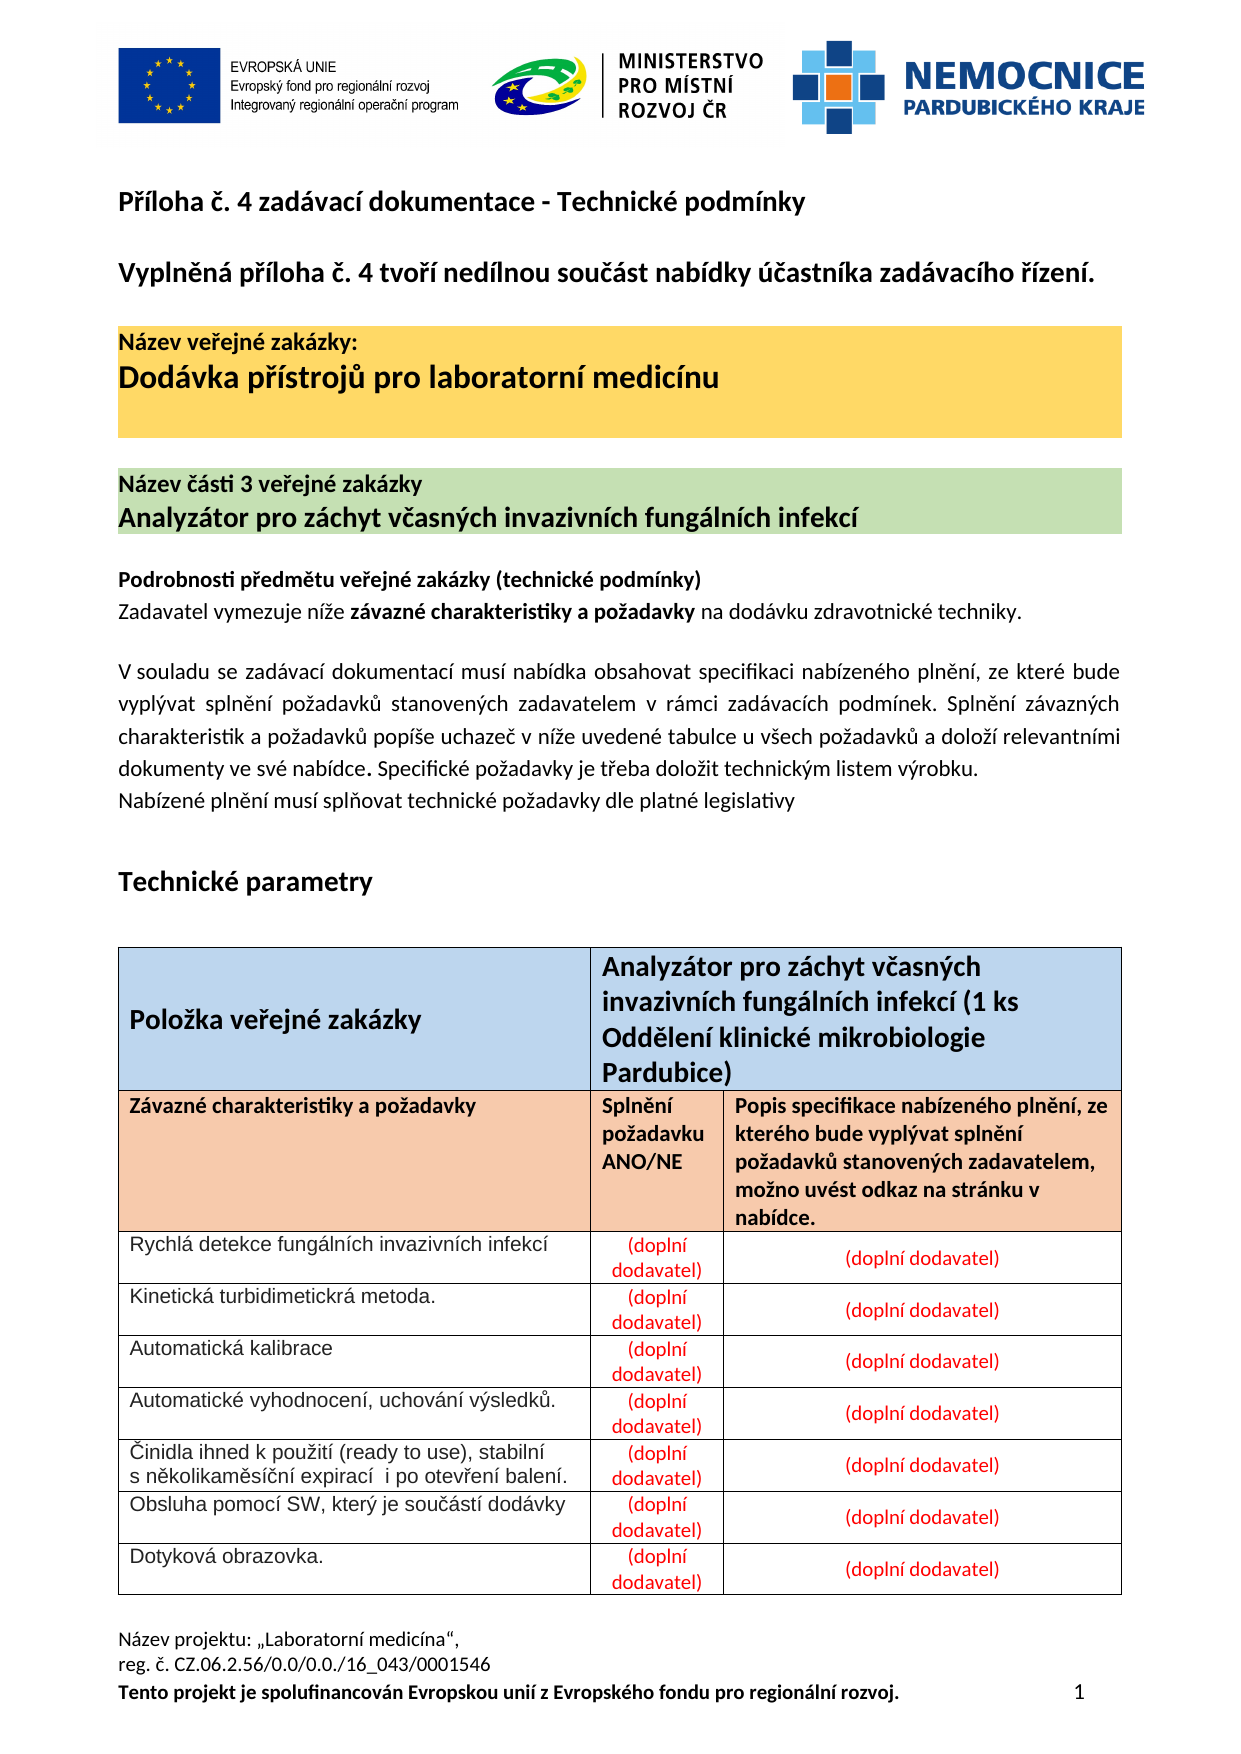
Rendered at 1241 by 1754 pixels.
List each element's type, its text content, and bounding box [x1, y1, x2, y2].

table_cell (doplní dodavatel) [591, 1440, 723, 1491]
subtitle Název části 3 veřejné zakázky [118, 468, 1122, 499]
text Vyplněná příloha č. 4 tvoří nedílnou součást nabídky účastníka zadávacího řízení. [118, 254, 1122, 290]
table_cell Kinetická turbidimetickrá metoda. [119, 1284, 590, 1335]
table_cell (doplní dodavatel) [724, 1388, 1121, 1439]
subtitle Technické parametry [118, 863, 1122, 899]
text Zadavatel vymezuje níže závazné charakteristiky a požadavky na dodávku zdravotnické techniky. [118, 597, 1122, 625]
picture [96, 22, 785, 148]
table_cell (doplní dodavatel) [591, 1336, 723, 1387]
table_cell Splnění požadavku ANO/NE [591, 1091, 723, 1231]
table_cell Dotyková obrazovka. [119, 1544, 590, 1594]
table_cell Popis specifikace nabízeného plnění, ze kterého bude vyplývat splnění požadavků stanovených zadavatelem, možno uvést odkaz na stránku v nabídce. [724, 1091, 1121, 1231]
table_cell Automatické vyhodnocení, uchování výsledků. [119, 1388, 590, 1439]
table_cell Činidla ihned k použití (ready to use), stabilní s několikaměsíční expirací i po otevření balení. [119, 1440, 590, 1491]
subtitle Analyzátor pro záchyt včasných invazivních fungálních infekcí [118, 499, 1122, 534]
table_cell (doplní dodavatel) [724, 1232, 1121, 1283]
picture [791, 39, 1145, 135]
table_header Analyzátor pro záchyt včasných invazivních fungálních infekcí (1 ks Oddělení klinické mikrobiologie Pardubice) [591, 948, 1121, 1090]
text Dodávka přístrojů pro laboratorní medicínu [118, 356, 1122, 397]
table_cell (doplní dodavatel) [724, 1492, 1121, 1542]
text Název veřejné zakázky: [118, 326, 1122, 356]
table_cell (doplní dodavatel) [724, 1544, 1121, 1594]
table_cell (doplní dodavatel) [591, 1544, 723, 1594]
text Příloha č. 4 zadávací dokumentace - Technické podmínky [118, 183, 1122, 219]
table_cell (doplní dodavatel) [591, 1232, 723, 1283]
table_cell (doplní dodavatel) [591, 1284, 723, 1335]
table_cell (doplní dodavatel) [724, 1336, 1121, 1387]
table_cell Závazné charakteristiky a požadavky [119, 1091, 590, 1231]
table_cell Obsluha pomocí SW, který je součástí dodávky [119, 1492, 590, 1542]
text Podrobnosti předmětu veřejné zakázky (technické podmínky) [118, 565, 1122, 593]
table_cell (doplní dodavatel) [724, 1440, 1121, 1491]
table_cell (doplní dodavatel) [591, 1492, 723, 1542]
table_cell Rychlá detekce fungálních invazivních infekcí [119, 1232, 590, 1283]
table_cell Automatická kalibrace [119, 1336, 590, 1387]
text Nabízené plnění musí splňovat technické požadavky dle platné legislativy [118, 786, 1122, 814]
table_header Položka veřejné zakázky [119, 948, 590, 1090]
table_cell (doplní dodavatel) [591, 1388, 723, 1439]
table_cell (doplní dodavatel) [724, 1284, 1121, 1335]
text V souladu se zadávací dokumentací musí nabídka obsahovat specifikaci nabízeného plnění, ze které bude vyplývat splnění požadavků stanovených zadavatelem v rámci zadávacích podmínek. Splnění závazných charakteristik a požadavků popíše uchazeč v níže uvedené tabulce u všech požadavků a doloží relevantními dokumenty ve své nabídce. Specifické požadavky je třeba doložit technickým listem výrobku. [118, 657, 1122, 782]
